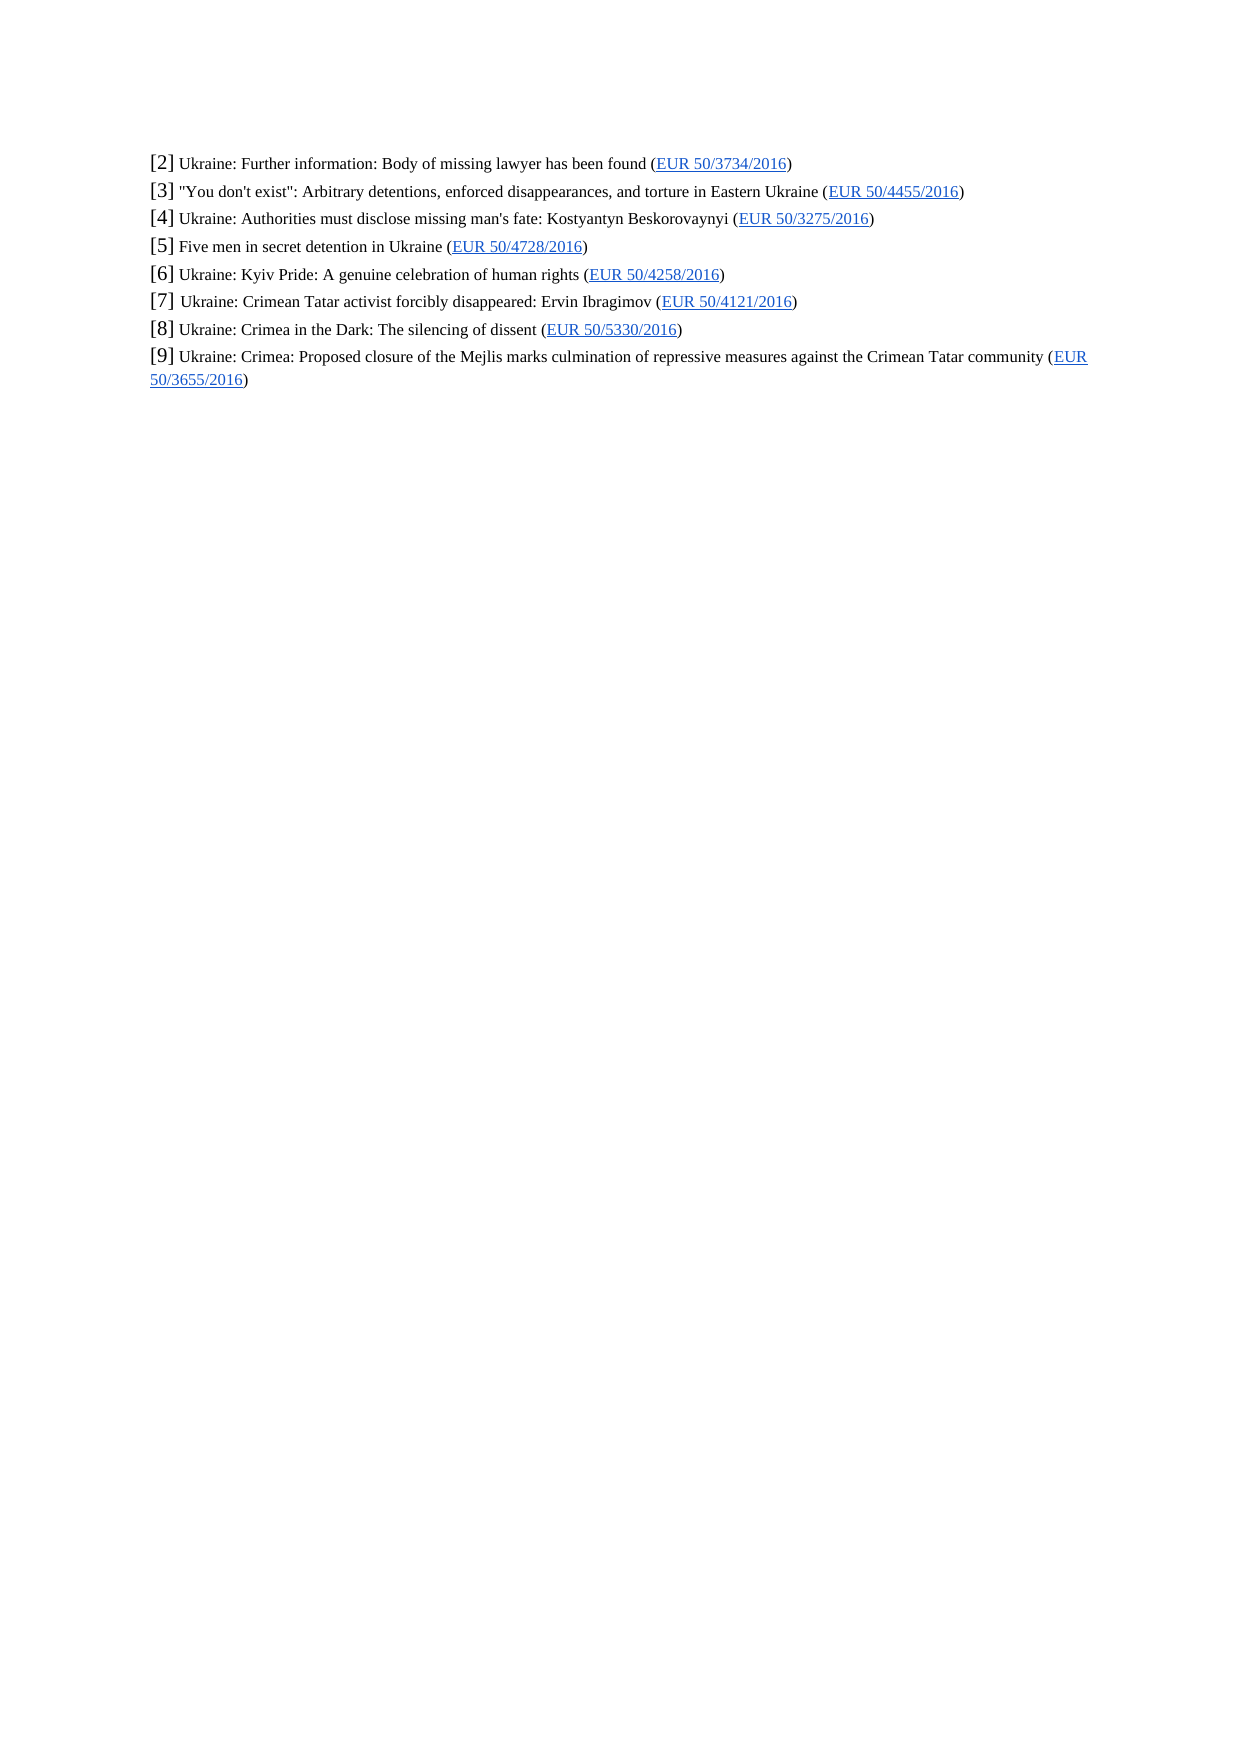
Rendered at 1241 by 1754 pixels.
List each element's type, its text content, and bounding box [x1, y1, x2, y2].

text [6] Ukraine: Kyiv Pride: A genuine celebration of human rights (EUR 50/4258/2016) [150, 260, 1090, 284]
text [5] Five men in secret detention in Ukraine (EUR 50/4728/2016) [150, 233, 1090, 257]
text [8] Ukraine: Crimea in the Dark: The silencing of dissent (EUR 50/5330/2016) [150, 316, 1090, 340]
text [9] Ukraine: Crimea: Proposed closure of the Mejlis marks culmination of repressive measures against the Crimean Tatar community (EUR 50/3655/2016) [150, 343, 1090, 389]
text [7] Ukraine: Crimean Tatar activist forcibly disappeared: Ervin Ibragimov (EUR 50/4121/2016) [150, 288, 1090, 312]
text [2] Ukraine: Further information: Body of missing lawyer has been found (EUR 50/3734/2016) [150, 150, 1090, 174]
text [4] Ukraine: Authorities must disclose missing man's fate: Kostyantyn Beskorovaynyi (EUR 50/3275/2016) [150, 205, 1090, 229]
text [3] "You don't exist": Arbitrary detentions, enforced disappearances, and torture in Eastern Ukraine (EUR 50/4455/2016) [150, 178, 1090, 202]
